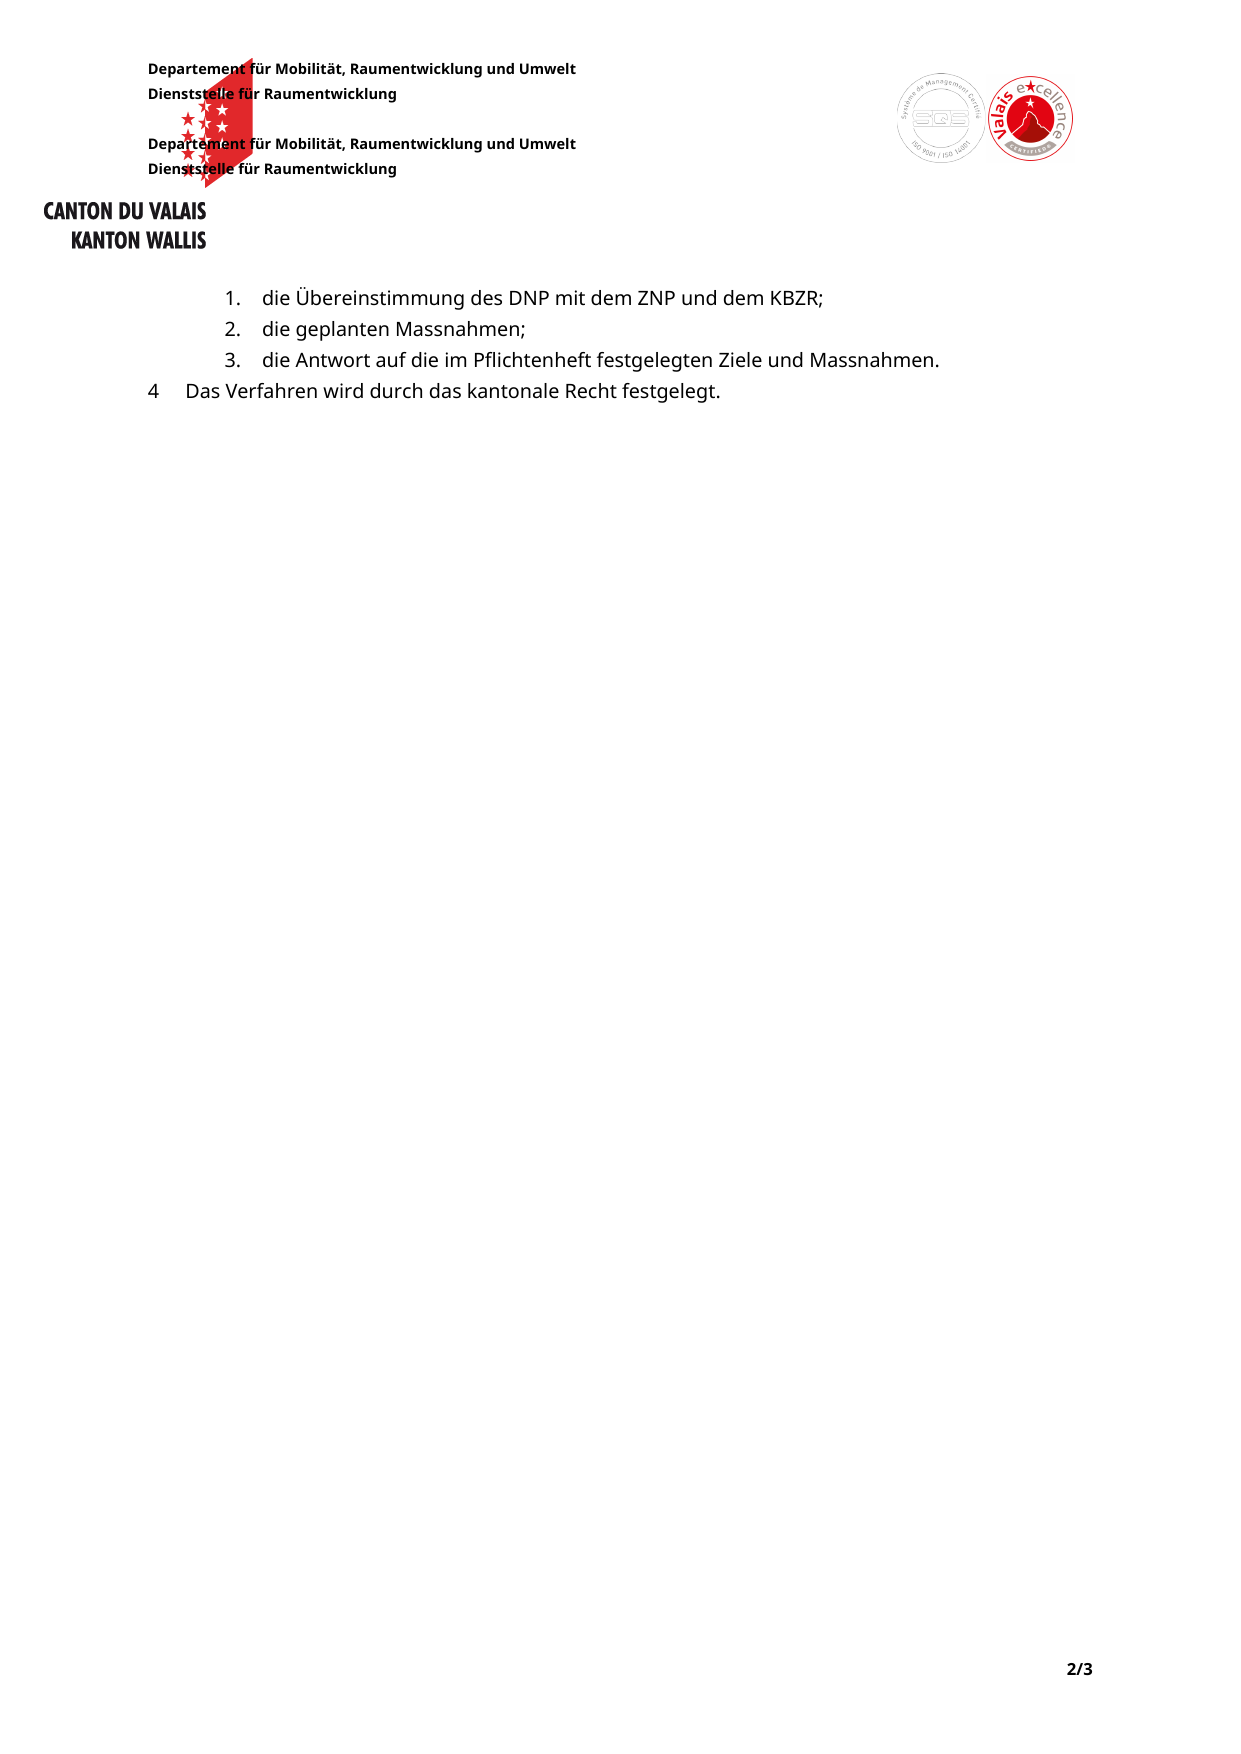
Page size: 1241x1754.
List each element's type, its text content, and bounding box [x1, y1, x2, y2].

picture [33, 58, 253, 249]
list die Antwort auf die im Pflichtenheft festgelegten Ziele und Massnahmen. [224, 346, 1093, 373]
picture [986, 74, 1075, 163]
list die Übereinstimmung des DNP mit dem ZNP und dem KBZR; [224, 284, 1093, 311]
list die geplanten Massnahmen; [224, 315, 1093, 342]
text Das Verfahren wird durch das kantonale Recht festgelegt. [148, 377, 1093, 404]
